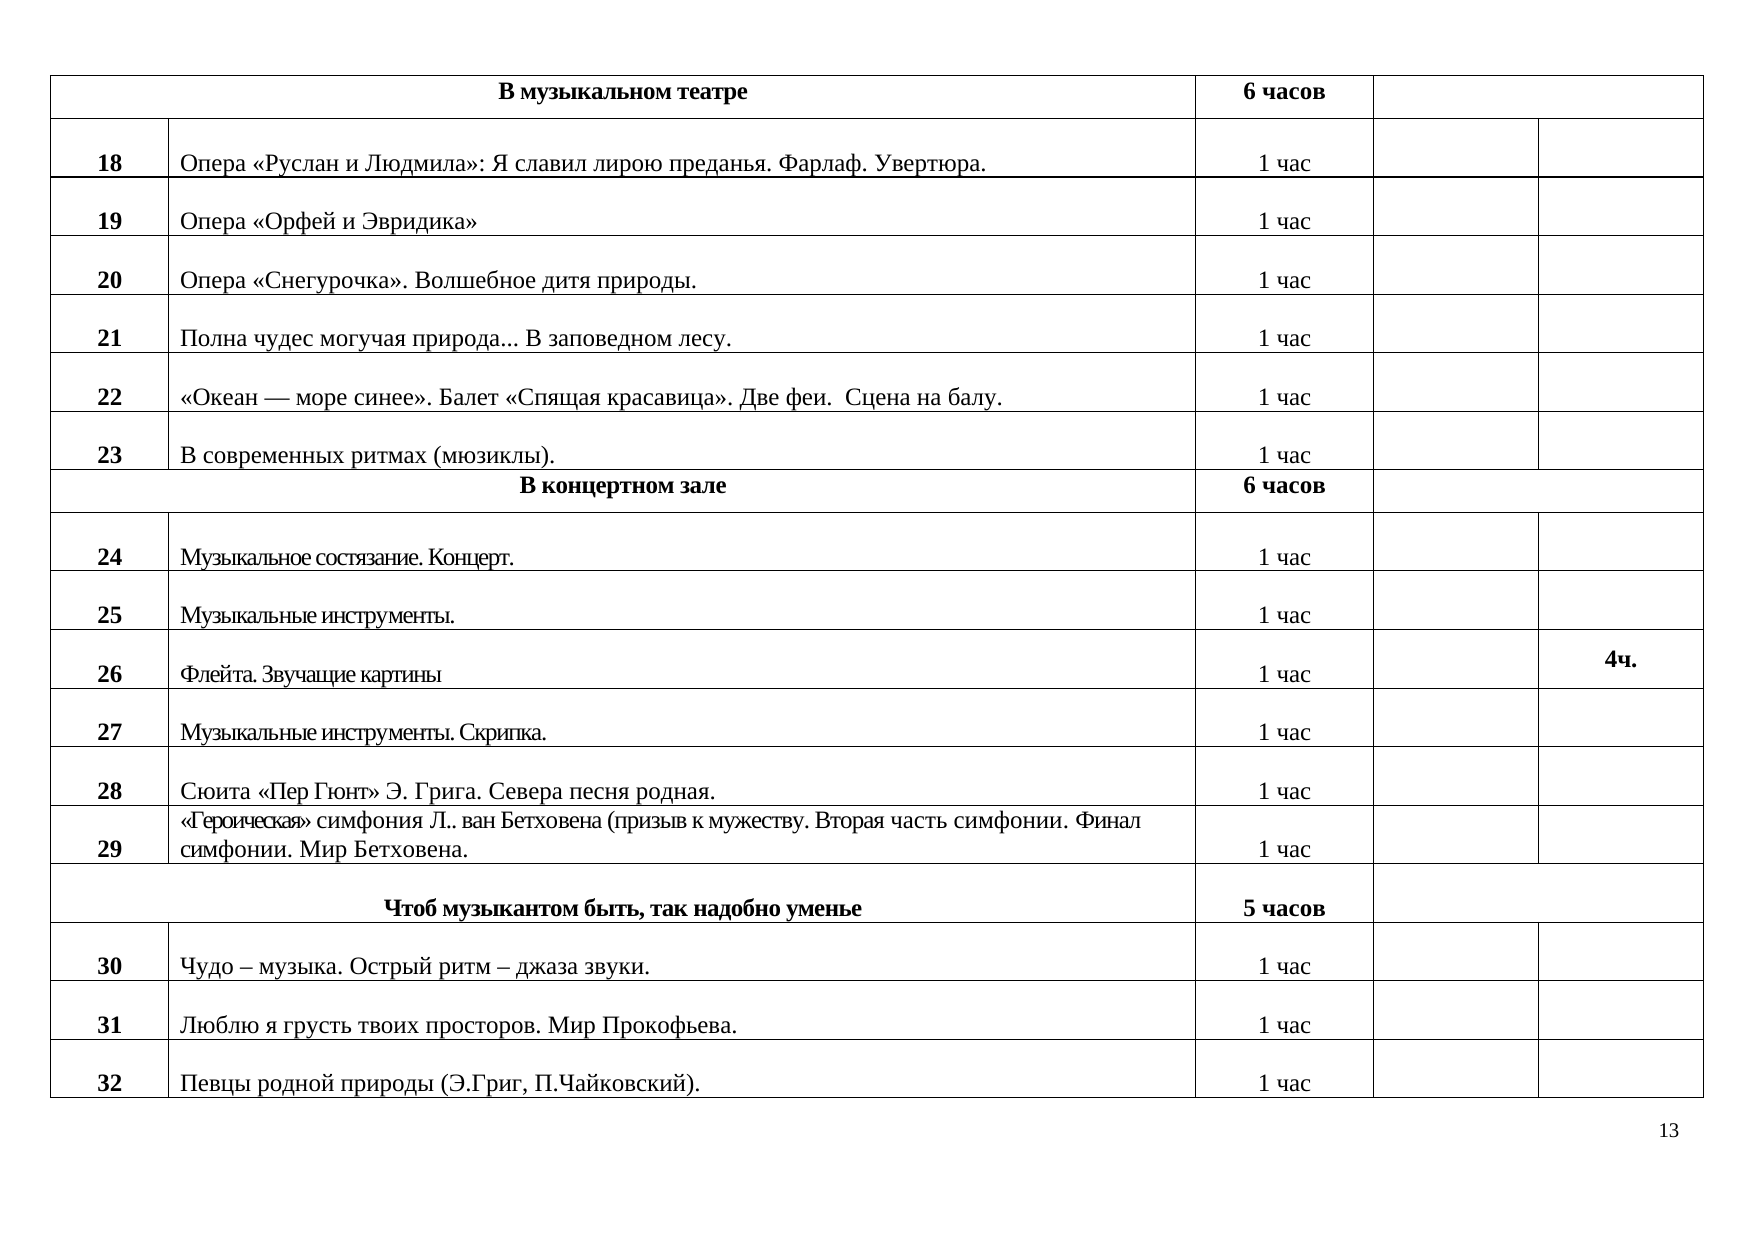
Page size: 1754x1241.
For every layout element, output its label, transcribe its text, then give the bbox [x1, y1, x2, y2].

table_cell 1 час [1196, 981, 1373, 1039]
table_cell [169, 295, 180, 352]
table_cell [1539, 689, 1703, 746]
table_cell 1 час [1196, 747, 1373, 804]
table_cell 1 час [1196, 689, 1373, 746]
table_cell [1539, 236, 1703, 293]
table_cell [1539, 1040, 1703, 1097]
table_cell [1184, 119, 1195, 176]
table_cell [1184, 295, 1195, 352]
table_cell [1539, 806, 1703, 863]
table_cell [1374, 236, 1538, 293]
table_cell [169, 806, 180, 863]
table_cell [1374, 689, 1538, 746]
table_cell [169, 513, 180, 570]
table_cell В концертном зале [51, 470, 1195, 512]
table_cell 1 час [1196, 236, 1373, 293]
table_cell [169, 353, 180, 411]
table_cell [1374, 178, 1538, 235]
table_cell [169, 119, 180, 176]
table_cell [1539, 412, 1703, 469]
table_cell [1539, 981, 1703, 1039]
table_cell [1374, 76, 1703, 118]
table_cell 6 часов [1196, 76, 1373, 118]
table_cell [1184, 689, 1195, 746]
table_cell [1374, 513, 1538, 570]
table_cell 1 час [1196, 630, 1373, 687]
table_cell [1539, 178, 1703, 235]
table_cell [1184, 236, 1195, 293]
table_cell 1 час [1196, 1040, 1373, 1097]
table_cell [1374, 353, 1538, 411]
table_cell [1374, 864, 1703, 922]
table_cell [1539, 513, 1703, 570]
table_cell [1374, 571, 1538, 629]
table_cell [1539, 353, 1703, 411]
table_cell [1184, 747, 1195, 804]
table_cell 5 часов [1196, 864, 1373, 922]
table_cell [1374, 470, 1703, 512]
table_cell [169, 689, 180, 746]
table_cell 1 час [1196, 295, 1373, 352]
table_cell Чтоб музыкантом быть, так надобно уменье [51, 864, 1195, 922]
table_cell 1 час [1196, 178, 1373, 235]
table_cell [1374, 923, 1538, 980]
table_cell [1374, 806, 1538, 863]
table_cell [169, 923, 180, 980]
table_cell 1 час [1196, 806, 1373, 863]
table_cell [1374, 630, 1538, 687]
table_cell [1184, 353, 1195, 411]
table_cell [1539, 119, 1703, 176]
table_cell 1 час [1196, 571, 1373, 629]
table_cell В музыкальном театре [51, 76, 1195, 118]
table_cell [1539, 295, 1703, 352]
table_cell [1374, 412, 1538, 469]
table_cell [1374, 1040, 1538, 1097]
table_cell [1539, 923, 1703, 980]
table_cell [1374, 119, 1538, 176]
table_cell 6 часов [1196, 470, 1373, 512]
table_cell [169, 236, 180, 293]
table_cell 4ч. [1539, 630, 1703, 687]
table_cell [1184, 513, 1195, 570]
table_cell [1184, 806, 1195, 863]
table_cell 1 час [1196, 513, 1373, 570]
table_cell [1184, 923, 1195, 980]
table_cell 1 час [1196, 119, 1373, 176]
table_cell [1374, 747, 1538, 804]
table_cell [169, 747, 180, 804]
table_cell [1374, 981, 1538, 1039]
table_cell В современных ритмах (мюзиклы). [169, 412, 1195, 469]
table_cell 1 час [1196, 923, 1373, 980]
table_cell [1374, 295, 1538, 352]
table_cell [1539, 747, 1703, 804]
table_cell 1 час [1196, 353, 1373, 411]
table_cell 1 час [1196, 412, 1373, 469]
table_cell [1539, 571, 1703, 629]
table_cell Певцы родной природы (Э.Григ, П.Чайковский). [169, 1040, 1195, 1097]
table_cell Люблю я грусть твоих просторов. Мир Прокофьева. [169, 981, 1195, 1039]
